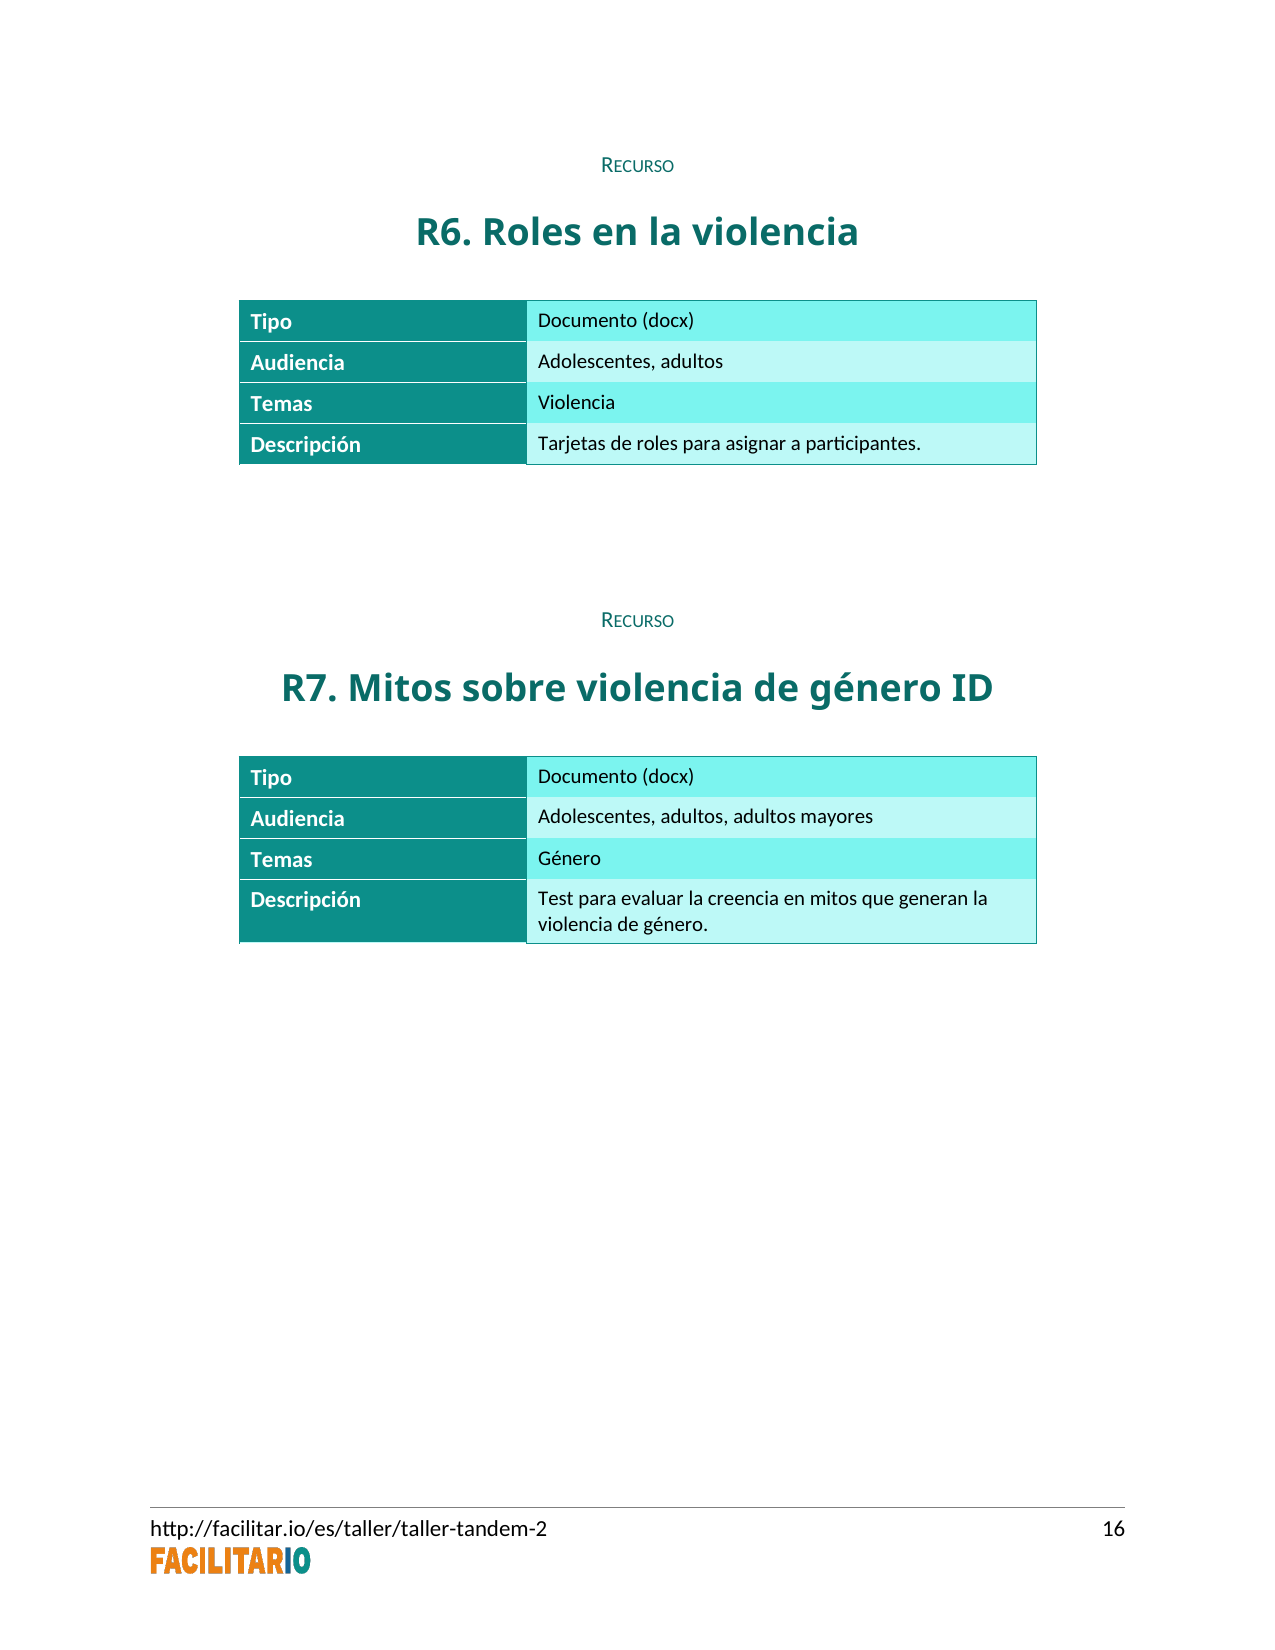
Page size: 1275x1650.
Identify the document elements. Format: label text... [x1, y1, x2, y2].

picture [145, 1544, 315, 1576]
table_cell Audiencia [240, 342, 526, 382]
table_cell Temas [240, 383, 526, 423]
table_cell Adolescentes, adultos, adultos mayores [527, 797, 1036, 838]
table_header Documento (docx) [527, 757, 1036, 797]
table_cell Descripción [240, 880, 526, 942]
table_cell Tarjetas de roles para asignar a participantes. [527, 423, 1036, 464]
table_cell Audiencia [240, 798, 526, 838]
table_cell Violencia [527, 382, 1036, 423]
text Recurso [150, 150, 1125, 178]
text Recurso [150, 606, 1125, 634]
table_cell Adolescentes, adultos [527, 341, 1036, 382]
subtitle R7. Mitos sobre violencia de género ID [150, 661, 1125, 712]
table_header Documento (docx) [527, 301, 1036, 341]
subtitle R6. Roles en la violencia [150, 205, 1125, 256]
table_cell Descripción [240, 424, 526, 464]
table_header Tipo [240, 757, 526, 797]
table_header Tipo [240, 301, 526, 341]
table_cell Género [527, 838, 1036, 879]
table_cell Temas [240, 839, 526, 879]
table_cell Test para evaluar la creencia en mitos que generan la violencia de género. [527, 879, 1036, 942]
